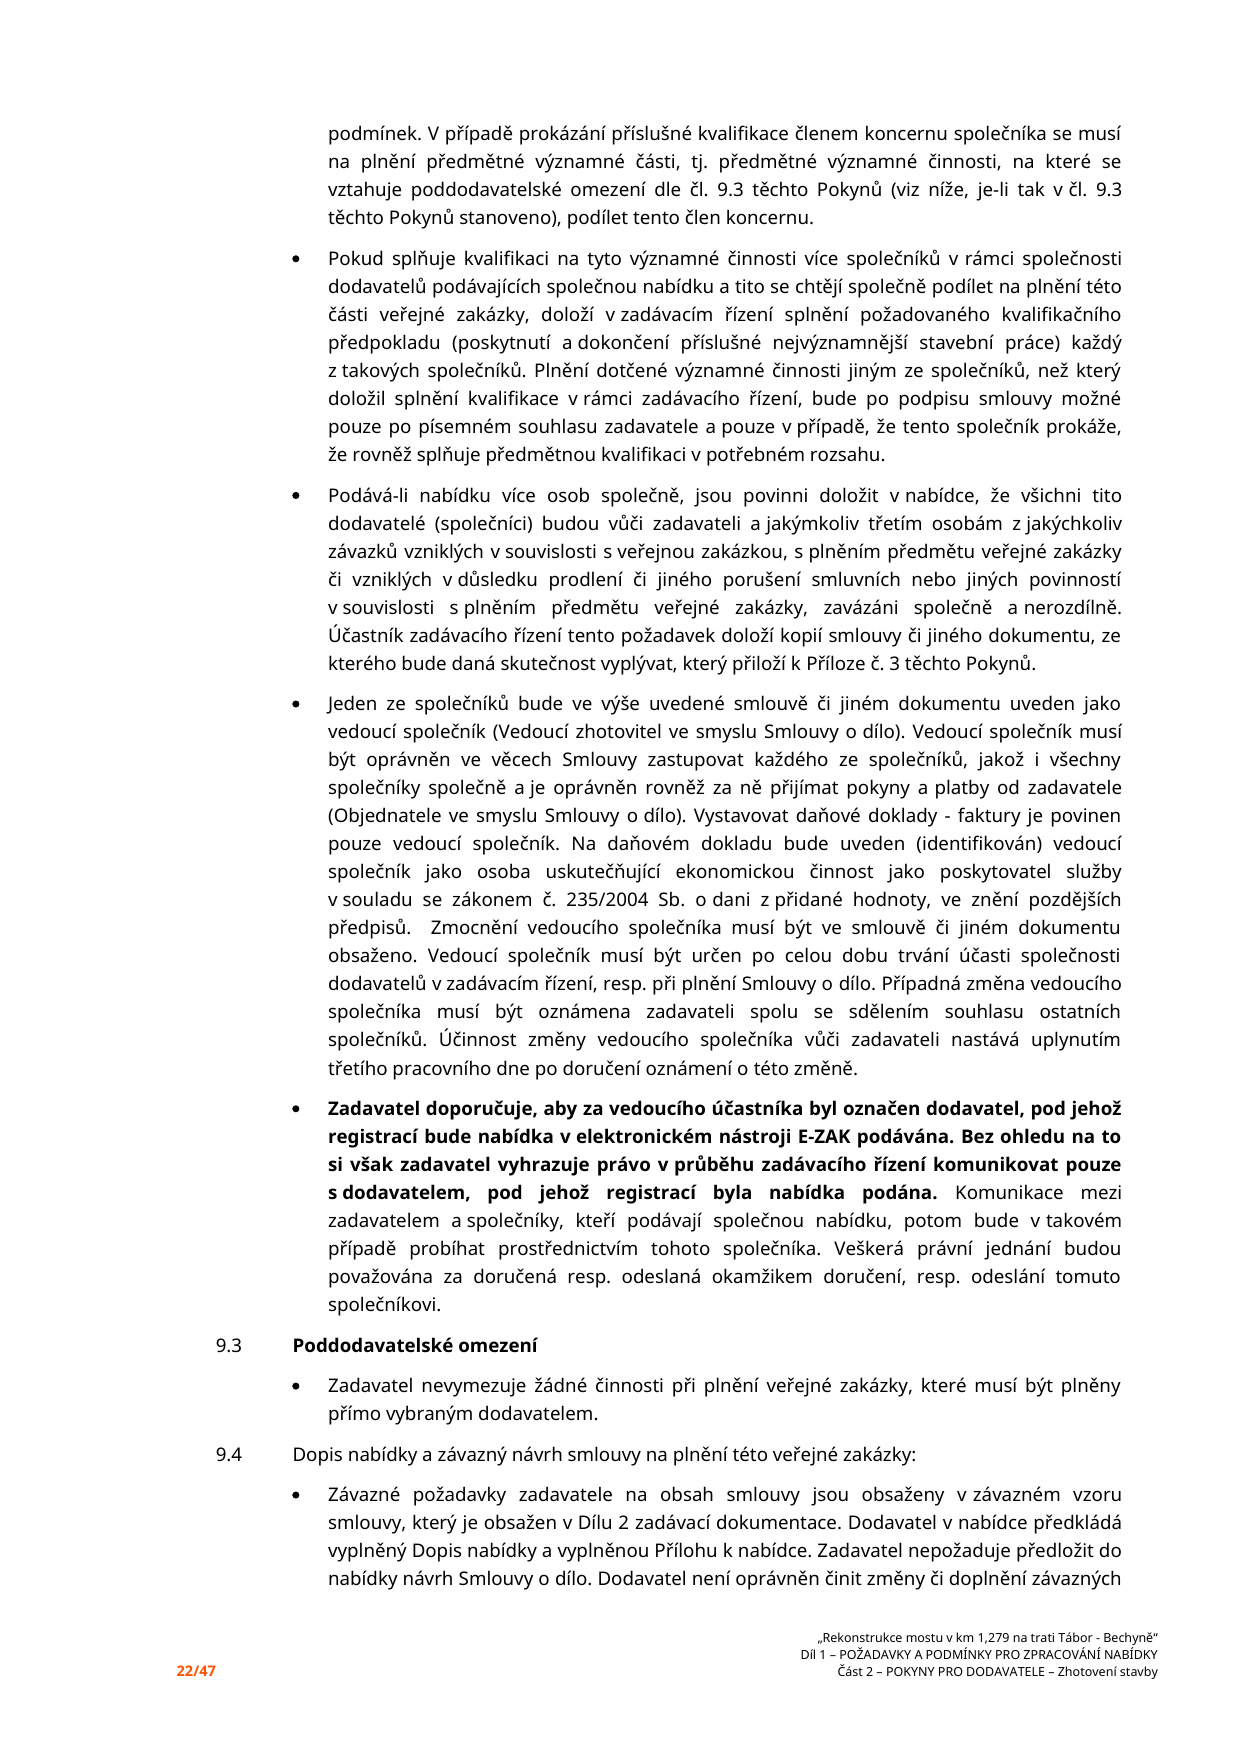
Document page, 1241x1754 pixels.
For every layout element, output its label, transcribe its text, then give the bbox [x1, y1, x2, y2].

text Zadavatel nevymezuje žádné činnosti při plnění veřejné zakázky, které musí být plněny přímo vybraným dodavatelem. [292, 1372, 1122, 1426]
text Poddodavatelské omezení [216, 1332, 1122, 1357]
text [292, 121, 1122, 230]
text Dopis nabídky a závazný návrh smlouvy na plnění této veřejné zakázky: [216, 1441, 1122, 1467]
text Podává-li nabídku více osob společně, jsou povinni doložit v nabídce, že všichni tito dodavatelé (společníci) budou vůči zadavateli a jakýmkoliv třetím osobám z jakýchkoliv závazků vzniklých v souvislosti s veřejnou zakázkou, s plněním předmětu veřejné zakázky či vzniklých v důsledku prodlení či jiného porušení smluvních nebo jiných povinností v souvislosti s plněním předmětu veřejné zakázky, zavázáni společně a nerozdílně. Účastník zadávacího řízení tento požadavek doloží kopií smlouvy či jiného dokumentu, ze kterého bude daná skutečnost vyplývat, který přiloží k Příloze č. 3 těchto Pokynů. [292, 482, 1122, 676]
text Jeden ze společníků bude ve výše uvedené smlouvě či jiném dokumentu uveden jako vedoucí společník (Vedoucí zhotovitel ve smyslu Smlouvy o dílo). Vedoucí společník musí být oprávněn ve věcech Smlouvy zastupovat každého ze společníků, jakož i všechny společníky společně a je oprávněn rovněž za ně přijímat pokyny a platby od zadavatele (Objednatele ve smyslu Smlouvy o dílo). Vystavovat daňové doklady - faktury je povinen pouze vedoucí společník. Na daňovém dokladu bude uveden (identifikován) vedoucí společník jako osoba uskutečňující ekonomickou činnost jako poskytovatel služby v souladu se zákonem č. 235/2004 Sb. o dani z přidané hodnoty, ve znění pozdějších předpisů. Zmocnění vedoucího společníka musí být ve smlouvě či jiném dokumentu obsaženo. Vedoucí společník musí být určen po celou dobu trvání účasti společnosti dodavatelů v zadávacím řízení, resp. při plnění Smlouvy o dílo. Případná změna vedoucího společníka musí být oznámena zadavateli spolu se sdělením souhlasu ostatních společníků. Účinnost změny vedoucího společníka vůči zadavateli nastává uplynutím třetího pracovního dne po doručení oznámení o této změně. [292, 691, 1122, 1080]
text Zadavatel doporučuje, aby za vedoucího účastníka byl označen dodavatel, pod jehož registrací bude nabídka v elektronickém nástroji E-ZAK podávána. Bez ohledu na to si však zadavatel vyhrazuje právo v průběhu zadávacího řízení komunikovat pouze s dodavatelem, pod jehož registrací byla nabídka podána. Komunikace mezi zadavatelem a společníky, kteří podávají společnou nabídku, potom bude v takovém případě probíhat prostřednictvím tohoto společníka. Veškerá právní jednání budou považována za doručená resp. odeslaná okamžikem doručení, resp. odeslání tomuto společníkovi. [292, 1095, 1122, 1317]
text Pokud splňuje kvalifikaci na tyto významné činnosti více společníků v rámci společnosti dodavatelů podávajících společnou nabídku a tito se chtějí společně podílet na plnění této části veřejné zakázky, doloží v zadávacím řízení splnění požadovaného kvalifikačního předpokladu (poskytnutí a dokončení příslušné nejvýznamnější stavební práce) každý z takových společníků. Plnění dotčené významné činnosti jiným ze společníků, než který doložil splnění kvalifikace v rámci zadávacího řízení, bude po podpisu smlouvy možné pouze po písemném souhlasu zadavatele a pouze v případě, že tento společník prokáže, že rovněž splňuje předmětnou kvalifikaci v potřebném rozsahu. [292, 245, 1122, 467]
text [292, 1482, 1122, 1591]
